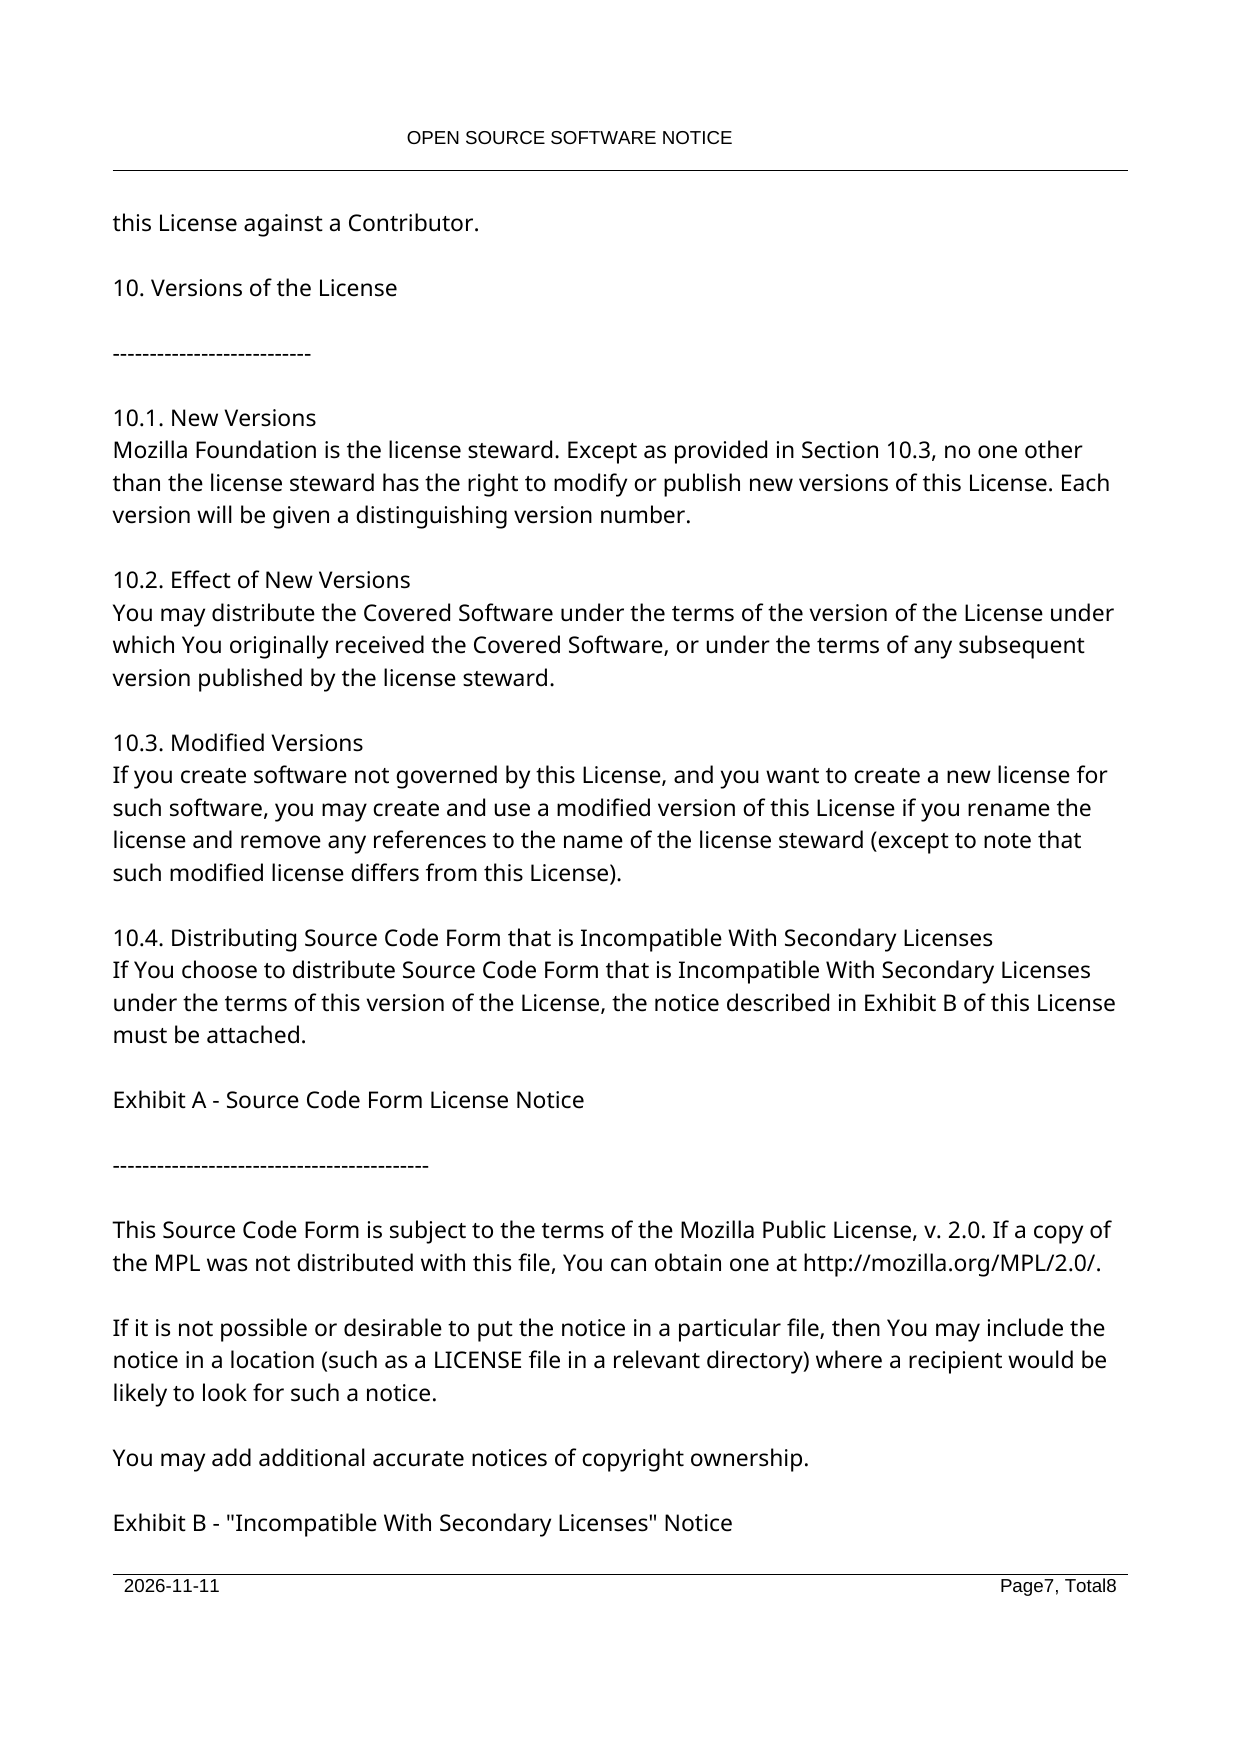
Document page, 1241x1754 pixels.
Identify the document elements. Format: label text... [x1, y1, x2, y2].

text If you create software not governed by this License, and you want to create a new license for such software, you may create and use a modified version of this License if you rename the license and remove any references to the name of the license steward (except to note that such modified license differs from this License). [112, 759, 1128, 889]
text This Source Code Form is subject to the terms of the Mozilla Public License, v. 2.0. If a copy of the MPL was not distributed with this file, You can obtain one at http://mozilla.org/MPL/2.0/. [112, 1214, 1128, 1279]
text 10.1. New Versions [112, 401, 1128, 434]
text Exhibit B - "Incompatible With Secondary Licenses" Notice [112, 1506, 1128, 1539]
text 10.4. Distributing Source Code Form that is Incompatible With Secondary Licenses [112, 921, 1128, 954]
text Mozilla Foundation is the license steward. Except as provided in Section 10.3, no one other than the license steward has the right to modify or publish new versions of this License. Each version will be given a distinguishing version number. [112, 434, 1128, 531]
text You may add additional accurate notices of copyright ownership. [112, 1441, 1128, 1474]
text If it is not possible or desirable to put the notice in a particular file, then You may include the notice in a location (such as a LICENSE file in a relevant directory) where a recipient would be likely to look for such a notice. [112, 1311, 1128, 1409]
text If You choose to distribute Source Code Form that is Incompatible With Secondary Licenses under the terms of this version of the License, the notice described in Exhibit B of this License must be attached. [112, 954, 1128, 1051]
text ------------------------------------------- [112, 1149, 1128, 1181]
text 10. Versions of the License [112, 271, 1128, 304]
text 10.3. Modified Versions [112, 726, 1128, 759]
text You may distribute the Covered Software under the terms of the version of the License under which You originally received the Covered Software, or under the terms of any subsequent version published by the license steward. [112, 596, 1128, 694]
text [112, 206, 1128, 239]
text --------------------------- [112, 336, 1128, 369]
text Exhibit A - Source Code Form License Notice [112, 1084, 1128, 1116]
text 10.2. Effect of New Versions [112, 564, 1128, 596]
